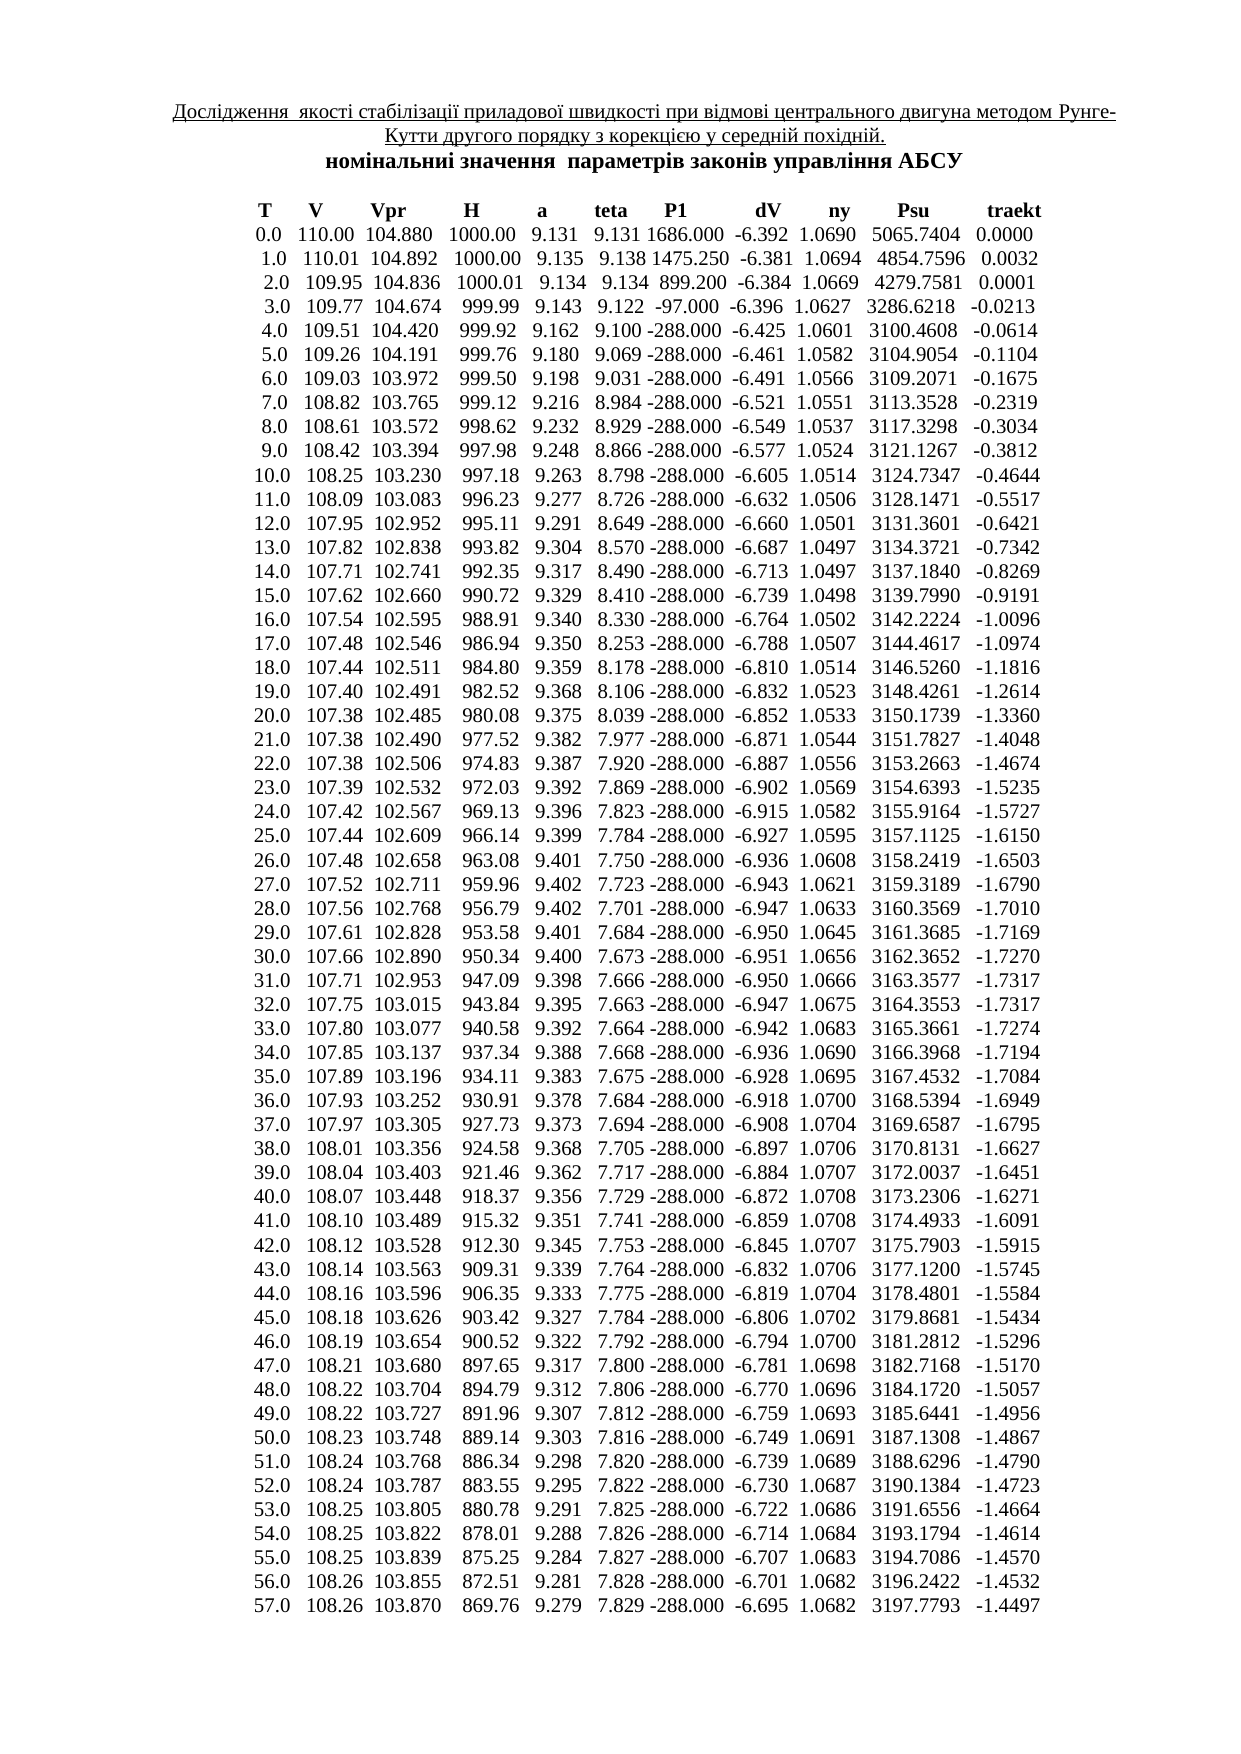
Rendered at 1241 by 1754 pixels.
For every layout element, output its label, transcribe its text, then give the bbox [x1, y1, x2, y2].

text 55.0 108.25 103.839 875.25 9.284 7.827 -288.000 -6.707 1.0683 3194.7086 -1.4570 [133, 1545, 1137, 1569]
text 22.0 107.38 102.506 974.83 9.387 7.920 -288.000 -6.887 1.0556 3153.2663 -1.4674 [133, 751, 1137, 775]
text 40.0 108.07 103.448 918.37 9.356 7.729 -288.000 -6.872 1.0708 3173.2306 -1.6271 [133, 1184, 1137, 1208]
text 15.0 107.62 102.660 990.72 9.329 8.410 -288.000 -6.739 1.0498 3139.7990 -0.9191 [133, 583, 1137, 607]
text 0.0 110.00 104.880 1000.00 9.131 9.131 1686.000 -6.392 1.0690 5065.7404 0.0000 [133, 222, 1137, 246]
text 38.0 108.01 103.356 924.58 9.368 7.705 -288.000 -6.897 1.0706 3170.8131 -1.6627 [133, 1136, 1137, 1160]
text номінальниі значення параметрів законів управління АБСУ [133, 147, 1137, 174]
text 56.0 108.26 103.855 872.51 9.281 7.828 -288.000 -6.701 1.0682 3196.2422 -1.4532 [133, 1569, 1137, 1593]
text 20.0 107.38 102.485 980.08 9.375 8.039 -288.000 -6.852 1.0533 3150.1739 -1.3360 [133, 703, 1137, 727]
text 26.0 107.48 102.658 963.08 9.401 7.750 -288.000 -6.936 1.0608 3158.2419 -1.6503 [133, 847, 1137, 872]
text 3.0 109.77 104.674 999.99 9.143 9.122 -97.000 -6.396 1.0627 3286.6218 -0.0213 [133, 294, 1137, 318]
text 16.0 107.54 102.595 988.91 9.340 8.330 -288.000 -6.764 1.0502 3142.2224 -1.0096 [133, 607, 1137, 631]
text 6.0 109.03 103.972 999.50 9.198 9.031 -288.000 -6.491 1.0566 3109.2071 -0.1675 [133, 366, 1137, 390]
text 4.0 109.51 104.420 999.92 9.162 9.100 -288.000 -6.425 1.0601 3100.4608 -0.0614 [133, 318, 1137, 342]
text 27.0 107.52 102.711 959.96 9.402 7.723 -288.000 -6.943 1.0621 3159.3189 -1.6790 [133, 872, 1137, 896]
text Дослідження якості стабілізації приладової швидкості при відмові центрального двигуна методом Рунге-Кутти другого порядку з корекцією у середній похідній. [133, 99, 1137, 147]
text T V Vpr H a teta P1 dV ny Psu traekt [133, 198, 1137, 222]
text 1.0 110.01 104.892 1000.00 9.135 9.138 1475.250 -6.381 1.0694 4854.7596 0.0032 [133, 246, 1137, 270]
text 28.0 107.56 102.768 956.79 9.402 7.701 -288.000 -6.947 1.0633 3160.3569 -1.7010 [133, 896, 1137, 920]
text 51.0 108.24 103.768 886.34 9.298 7.820 -288.000 -6.739 1.0689 3188.6296 -1.4790 [133, 1449, 1137, 1473]
text 23.0 107.39 102.532 972.03 9.392 7.869 -288.000 -6.902 1.0569 3154.6393 -1.5235 [133, 775, 1137, 799]
text 53.0 108.25 103.805 880.78 9.291 7.825 -288.000 -6.722 1.0686 3191.6556 -1.4664 [133, 1497, 1137, 1521]
text 43.0 108.14 103.563 909.31 9.339 7.764 -288.000 -6.832 1.0706 3177.1200 -1.5745 [133, 1257, 1137, 1281]
text 33.0 107.80 103.077 940.58 9.392 7.664 -288.000 -6.942 1.0683 3165.3661 -1.7274 [133, 1016, 1137, 1040]
text 31.0 107.71 102.953 947.09 9.398 7.666 -288.000 -6.950 1.0666 3163.3577 -1.7317 [133, 968, 1137, 992]
text 11.0 108.09 103.083 996.23 9.277 8.726 -288.000 -6.632 1.0506 3128.1471 -0.5517 [133, 487, 1137, 511]
text 57.0 108.26 103.870 869.76 9.279 7.829 -288.000 -6.695 1.0682 3197.7793 -1.4497 [133, 1593, 1137, 1617]
text 48.0 108.22 103.704 894.79 9.312 7.806 -288.000 -6.770 1.0696 3184.1720 -1.5057 [133, 1377, 1137, 1401]
text 50.0 108.23 103.748 889.14 9.303 7.816 -288.000 -6.749 1.0691 3187.1308 -1.4867 [133, 1425, 1137, 1449]
text 30.0 107.66 102.890 950.34 9.400 7.673 -288.000 -6.951 1.0656 3162.3652 -1.7270 [133, 944, 1137, 968]
text 10.0 108.25 103.230 997.18 9.263 8.798 -288.000 -6.605 1.0514 3124.7347 -0.4644 [133, 462, 1137, 487]
text 8.0 108.61 103.572 998.62 9.232 8.929 -288.000 -6.549 1.0537 3117.3298 -0.3034 [133, 414, 1137, 438]
text 41.0 108.10 103.489 915.32 9.351 7.741 -288.000 -6.859 1.0708 3174.4933 -1.6091 [133, 1208, 1137, 1232]
text 19.0 107.40 102.491 982.52 9.368 8.106 -288.000 -6.832 1.0523 3148.4261 -1.2614 [133, 679, 1137, 703]
text 13.0 107.82 102.838 993.82 9.304 8.570 -288.000 -6.687 1.0497 3134.3721 -0.7342 [133, 535, 1137, 559]
text 46.0 108.19 103.654 900.52 9.322 7.792 -288.000 -6.794 1.0700 3181.2812 -1.5296 [133, 1329, 1137, 1353]
text 9.0 108.42 103.394 997.98 9.248 8.866 -288.000 -6.577 1.0524 3121.1267 -0.3812 [133, 438, 1137, 462]
text 17.0 107.48 102.546 986.94 9.350 8.253 -288.000 -6.788 1.0507 3144.4617 -1.0974 [133, 631, 1137, 655]
text 44.0 108.16 103.596 906.35 9.333 7.775 -288.000 -6.819 1.0704 3178.4801 -1.5584 [133, 1281, 1137, 1305]
text 37.0 107.97 103.305 927.73 9.373 7.694 -288.000 -6.908 1.0704 3169.6587 -1.6795 [133, 1112, 1137, 1136]
text 39.0 108.04 103.403 921.46 9.362 7.717 -288.000 -6.884 1.0707 3172.0037 -1.6451 [133, 1160, 1137, 1184]
text 5.0 109.26 104.191 999.76 9.180 9.069 -288.000 -6.461 1.0582 3104.9054 -0.1104 [133, 342, 1137, 366]
text 35.0 107.89 103.196 934.11 9.383 7.675 -288.000 -6.928 1.0695 3167.4532 -1.7084 [133, 1064, 1137, 1088]
text 52.0 108.24 103.787 883.55 9.295 7.822 -288.000 -6.730 1.0687 3190.1384 -1.4723 [133, 1473, 1137, 1497]
text 34.0 107.85 103.137 937.34 9.388 7.668 -288.000 -6.936 1.0690 3166.3968 -1.7194 [133, 1040, 1137, 1064]
text 7.0 108.82 103.765 999.12 9.216 8.984 -288.000 -6.521 1.0551 3113.3528 -0.2319 [133, 390, 1137, 414]
text 49.0 108.22 103.727 891.96 9.307 7.812 -288.000 -6.759 1.0693 3185.6441 -1.4956 [133, 1401, 1137, 1425]
text 14.0 107.71 102.741 992.35 9.317 8.490 -288.000 -6.713 1.0497 3137.1840 -0.8269 [133, 559, 1137, 583]
text 42.0 108.12 103.528 912.30 9.345 7.753 -288.000 -6.845 1.0707 3175.7903 -1.5915 [133, 1232, 1137, 1257]
text 21.0 107.38 102.490 977.52 9.382 7.977 -288.000 -6.871 1.0544 3151.7827 -1.4048 [133, 727, 1137, 751]
text 36.0 107.93 103.252 930.91 9.378 7.684 -288.000 -6.918 1.0700 3168.5394 -1.6949 [133, 1088, 1137, 1112]
text 32.0 107.75 103.015 943.84 9.395 7.663 -288.000 -6.947 1.0675 3164.3553 -1.7317 [133, 992, 1137, 1016]
text 24.0 107.42 102.567 969.13 9.396 7.823 -288.000 -6.915 1.0582 3155.9164 -1.5727 [133, 799, 1137, 823]
text 47.0 108.21 103.680 897.65 9.317 7.800 -288.000 -6.781 1.0698 3182.7168 -1.5170 [133, 1353, 1137, 1377]
text 54.0 108.25 103.822 878.01 9.288 7.826 -288.000 -6.714 1.0684 3193.1794 -1.4614 [133, 1521, 1137, 1545]
text 18.0 107.44 102.511 984.80 9.359 8.178 -288.000 -6.810 1.0514 3146.5260 -1.1816 [133, 655, 1137, 679]
text 29.0 107.61 102.828 953.58 9.401 7.684 -288.000 -6.950 1.0645 3161.3685 -1.7169 [133, 920, 1137, 944]
text 2.0 109.95 104.836 1000.01 9.134 9.134 899.200 -6.384 1.0669 4279.7581 0.0001 [133, 270, 1137, 294]
text 12.0 107.95 102.952 995.11 9.291 8.649 -288.000 -6.660 1.0501 3131.3601 -0.6421 [133, 511, 1137, 535]
text 45.0 108.18 103.626 903.42 9.327 7.784 -288.000 -6.806 1.0702 3179.8681 -1.5434 [133, 1305, 1137, 1329]
text 25.0 107.44 102.609 966.14 9.399 7.784 -288.000 -6.927 1.0595 3157.1125 -1.6150 [133, 823, 1137, 847]
